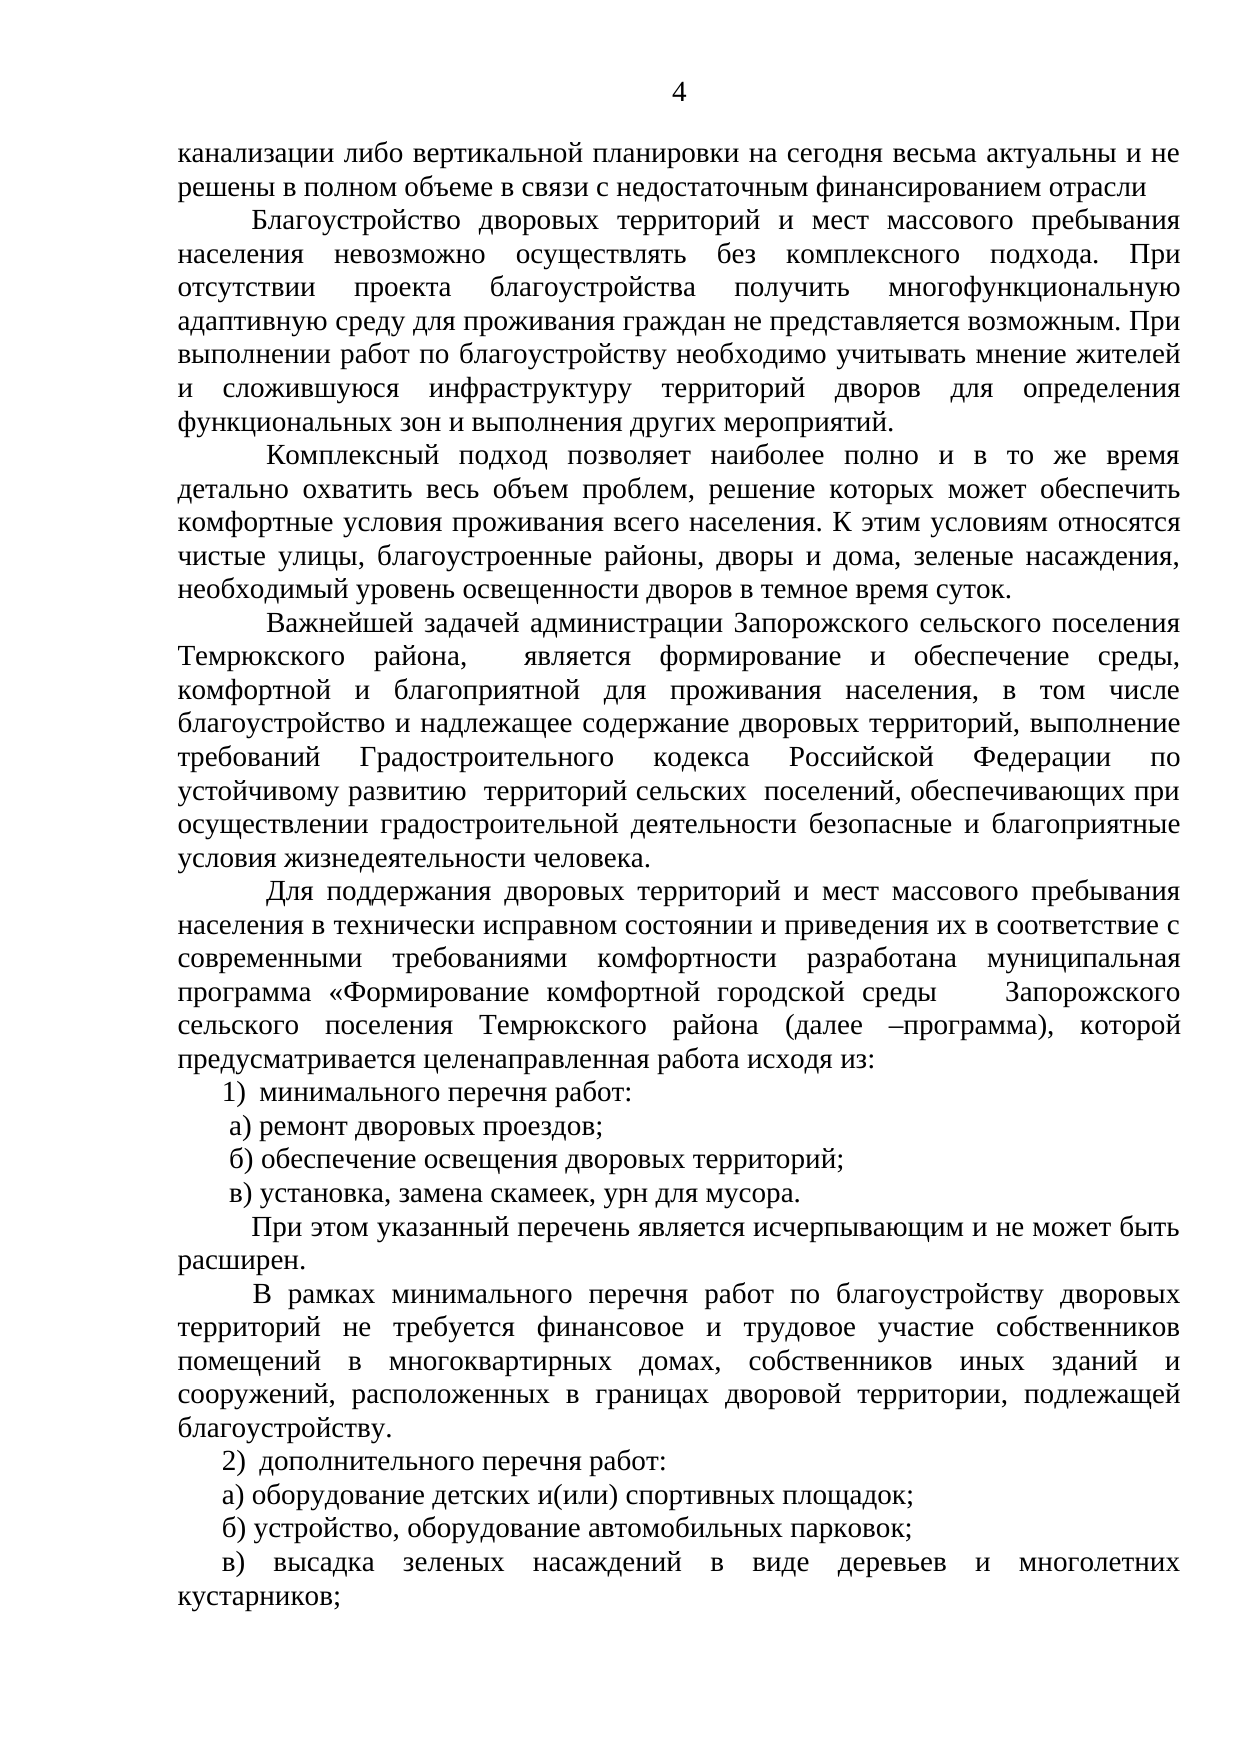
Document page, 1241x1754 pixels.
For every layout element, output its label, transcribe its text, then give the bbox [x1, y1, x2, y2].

text Комплексный подход позволяет наиболее полно и в то же время детально охватить весь объем проблем, решение которых может обеспечить комфортные условия проживания всего населения. К этим условиям относятся чистые улицы, благоустроенные районы, дворы и дома, зеленые насаждения, необходимый уровень освещенности дворов в темное время суток. [177, 437, 1181, 605]
text Для поддержания дворовых территорий и мест массового пребывания населения в технически исправном состоянии и приведения их в соответствие с современными требованиями комфортности разработана муниципальная программа «Формирование комфортной городской среды Запорожского сельского поселения Темрюкского района (далее –программа), которой предусматривается целенаправленная работа исходя из: [177, 873, 1181, 1074]
text Важнейшей задачей администрации Запорожского сельского поселения Темрюкского района, является формирование и обеспечение среды, комфортной и благоприятной для проживания населения, в том числе благоустройство и надлежащее содержание дворовых территорий, выполнение требований Градостроительного кодекса Российской Федерации по устойчивому развитию территорий сельских поселений, обеспечивающих при осуществлении градостроительной деятельности безопасные и благоприятные условия жизнедеятельности человека. [177, 605, 1181, 873]
text Благоустройство дворовых территорий и мест массового пребывания населения невозможно осуществлять без комплексного подхода. При отсутствии проекта благоустройства получить многофункциональную адаптивную среду для проживания граждан не представляется возможным. При выполнении работ по благоустройству необходимо учитывать мнение жителей и сложившуюся инфраструктуру территорий дворов для определения функциональных зон и выполнения других мероприятий. [177, 202, 1181, 437]
text а) ремонт дворовых проездов; [177, 1108, 1181, 1142]
list дополнительного перечня работ: [222, 1443, 1181, 1477]
text б) устройство, оборудование автомобильных парковок; [177, 1511, 1181, 1544]
text в) высадка зеленых насаждений в виде деревьев и многолетних кустарников; [177, 1544, 1181, 1611]
text При этом указанный перечень является исчерпывающим и не может быть расширен. [177, 1209, 1181, 1276]
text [177, 135, 1181, 202]
text В рамках минимального перечня работ по благоустройству дворовых территорий не требуется финансовое и трудовое участие собственников помещений в многоквартирных домах, собственников иных зданий и сооружений, расположенных в границах дворовой территории, подлежащей благоустройству. [177, 1276, 1181, 1443]
text а) оборудование детских и(или) спортивных площадок; [222, 1477, 1181, 1511]
text б) обеспечение освещения дворовых территорий; [177, 1142, 1181, 1175]
list минимального перечня работ: [222, 1074, 1181, 1108]
text в) установка, замена скамеек, урн для мусора. [177, 1175, 1181, 1209]
